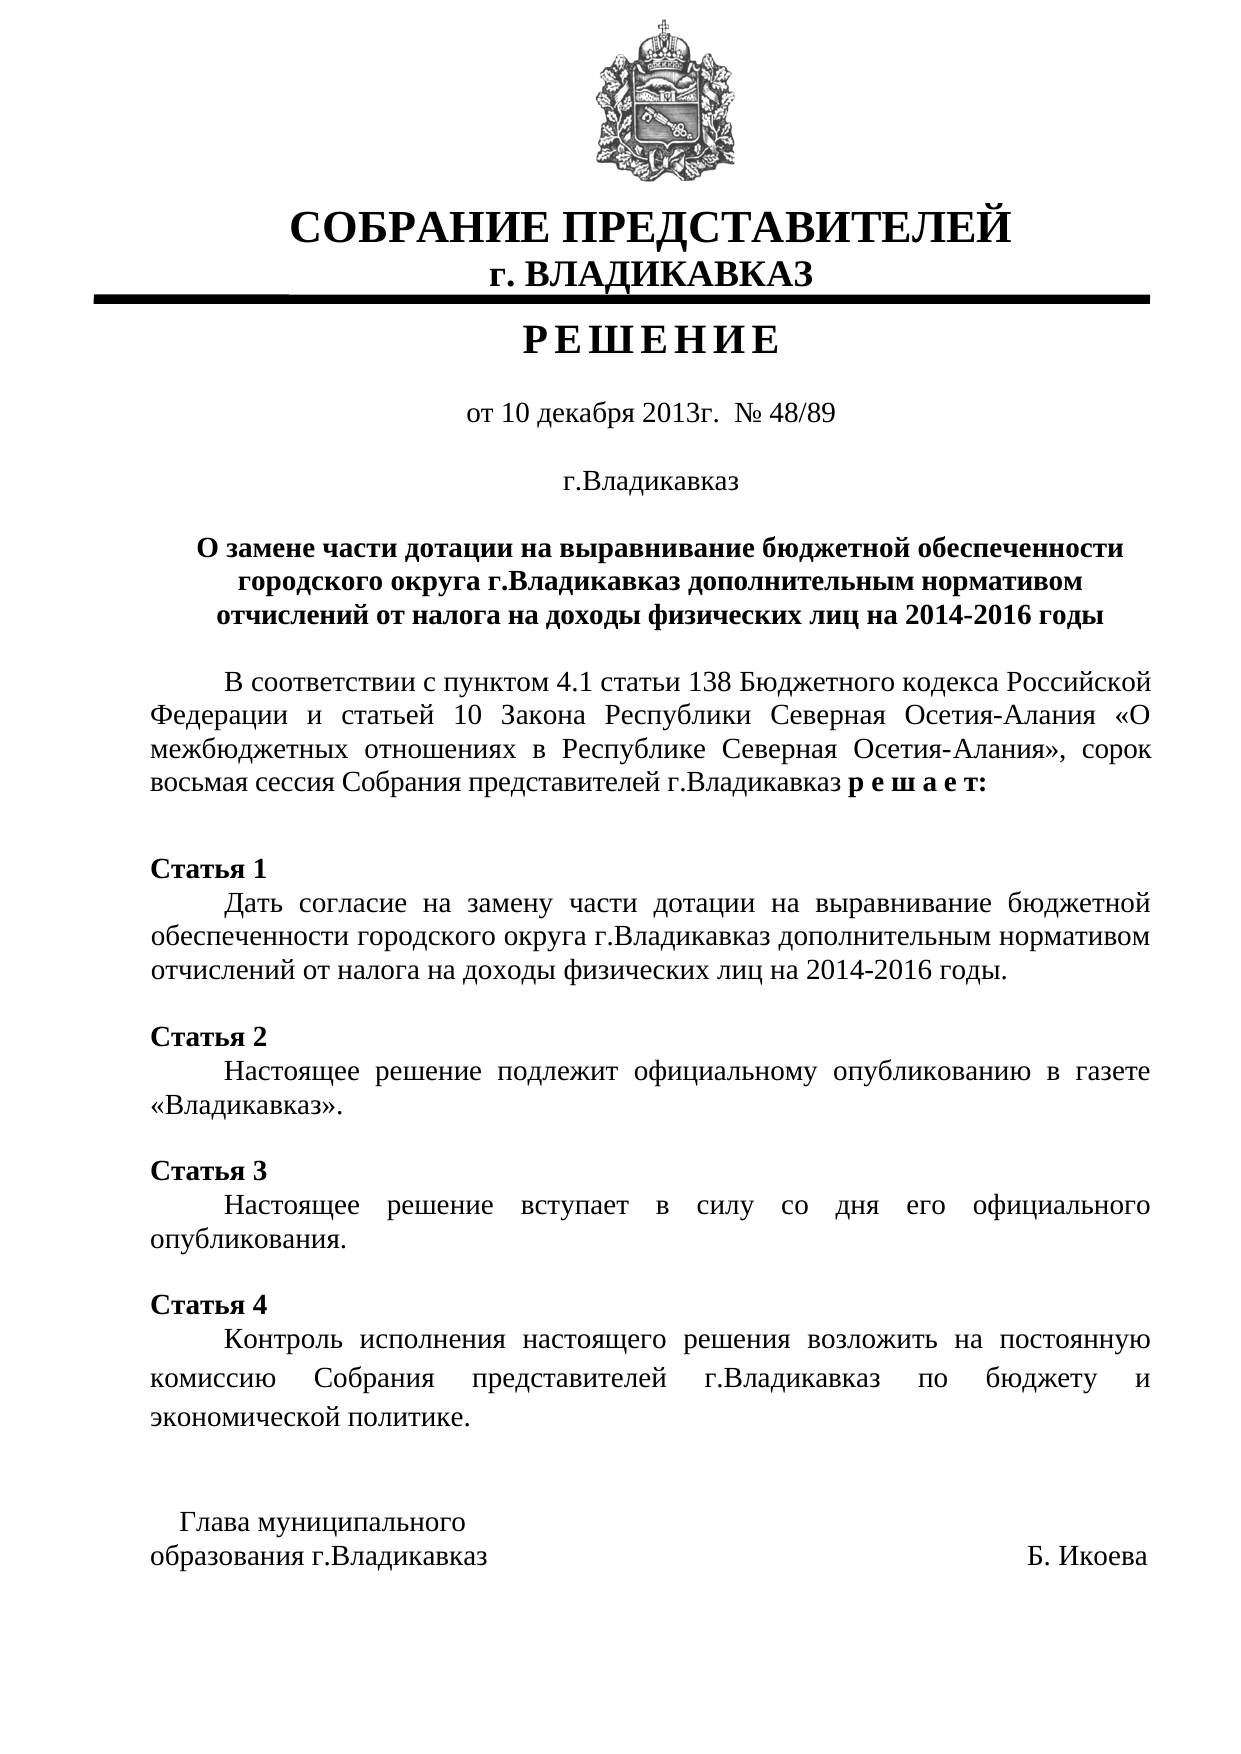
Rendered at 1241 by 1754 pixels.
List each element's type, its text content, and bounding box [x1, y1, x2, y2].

title РЕШЕНИЕ [150, 314, 1152, 362]
text Настоящее решение подлежит официальному опубликованию в газете «Владикавказ». [150, 1053, 1152, 1120]
text Статья 1 [150, 852, 1151, 886]
text от 10 декабря 2013г. № 48/89 [150, 396, 1152, 429]
text Дать согласие на замену части дотации на выравнивание бюджетной обеспеченности городского округа г.Владикавказ дополнительным нормативом отчислений от налога на доходы физических лиц на 2014-2016 годы. [151, 886, 1151, 986]
text Контроль исполнения настоящего решения возложить на постоянную комиссию Собрания представителей г.Владикавказ по бюджету и экономической политике. [150, 1322, 1152, 1432]
text Глава муниципального [150, 1504, 1152, 1538]
subtitle г. ВЛАДИКАВКАЗ [150, 252, 1152, 295]
text О замене части дотации на выравнивание бюджетной обеспеченности городского округа г.Владикавказ дополнительным нормативом отчислений от налога на доходы физических лиц на 2014-2016 годы [168, 530, 1152, 630]
text образования г.Владикавказ Б. Икоева [150, 1538, 1152, 1571]
text Статья 2 [150, 1020, 1151, 1053]
text Статья 4 [150, 1288, 1151, 1322]
text Настоящее решение вступает в силу со дня его официального опубликования. [150, 1187, 1152, 1254]
text В соответствии с пунктом 4.1 статьи 138 Бюджетного кодекса Российской Федерации и статьей 10 Закона Республики Северная Осетия-Алания «О межбюджетных отношениях в Республике Северная Осетия-Алания», сорок восьмая сессия Собрания представителей г.Владикавказ р е ш а е т: [150, 664, 1152, 798]
text г.Владикавказ [150, 463, 1152, 496]
subtitle СОБРАНИЕ ПРЕДСТАВИТЕЛЕЙ [150, 199, 1152, 252]
text Статья 3 [150, 1154, 1151, 1187]
